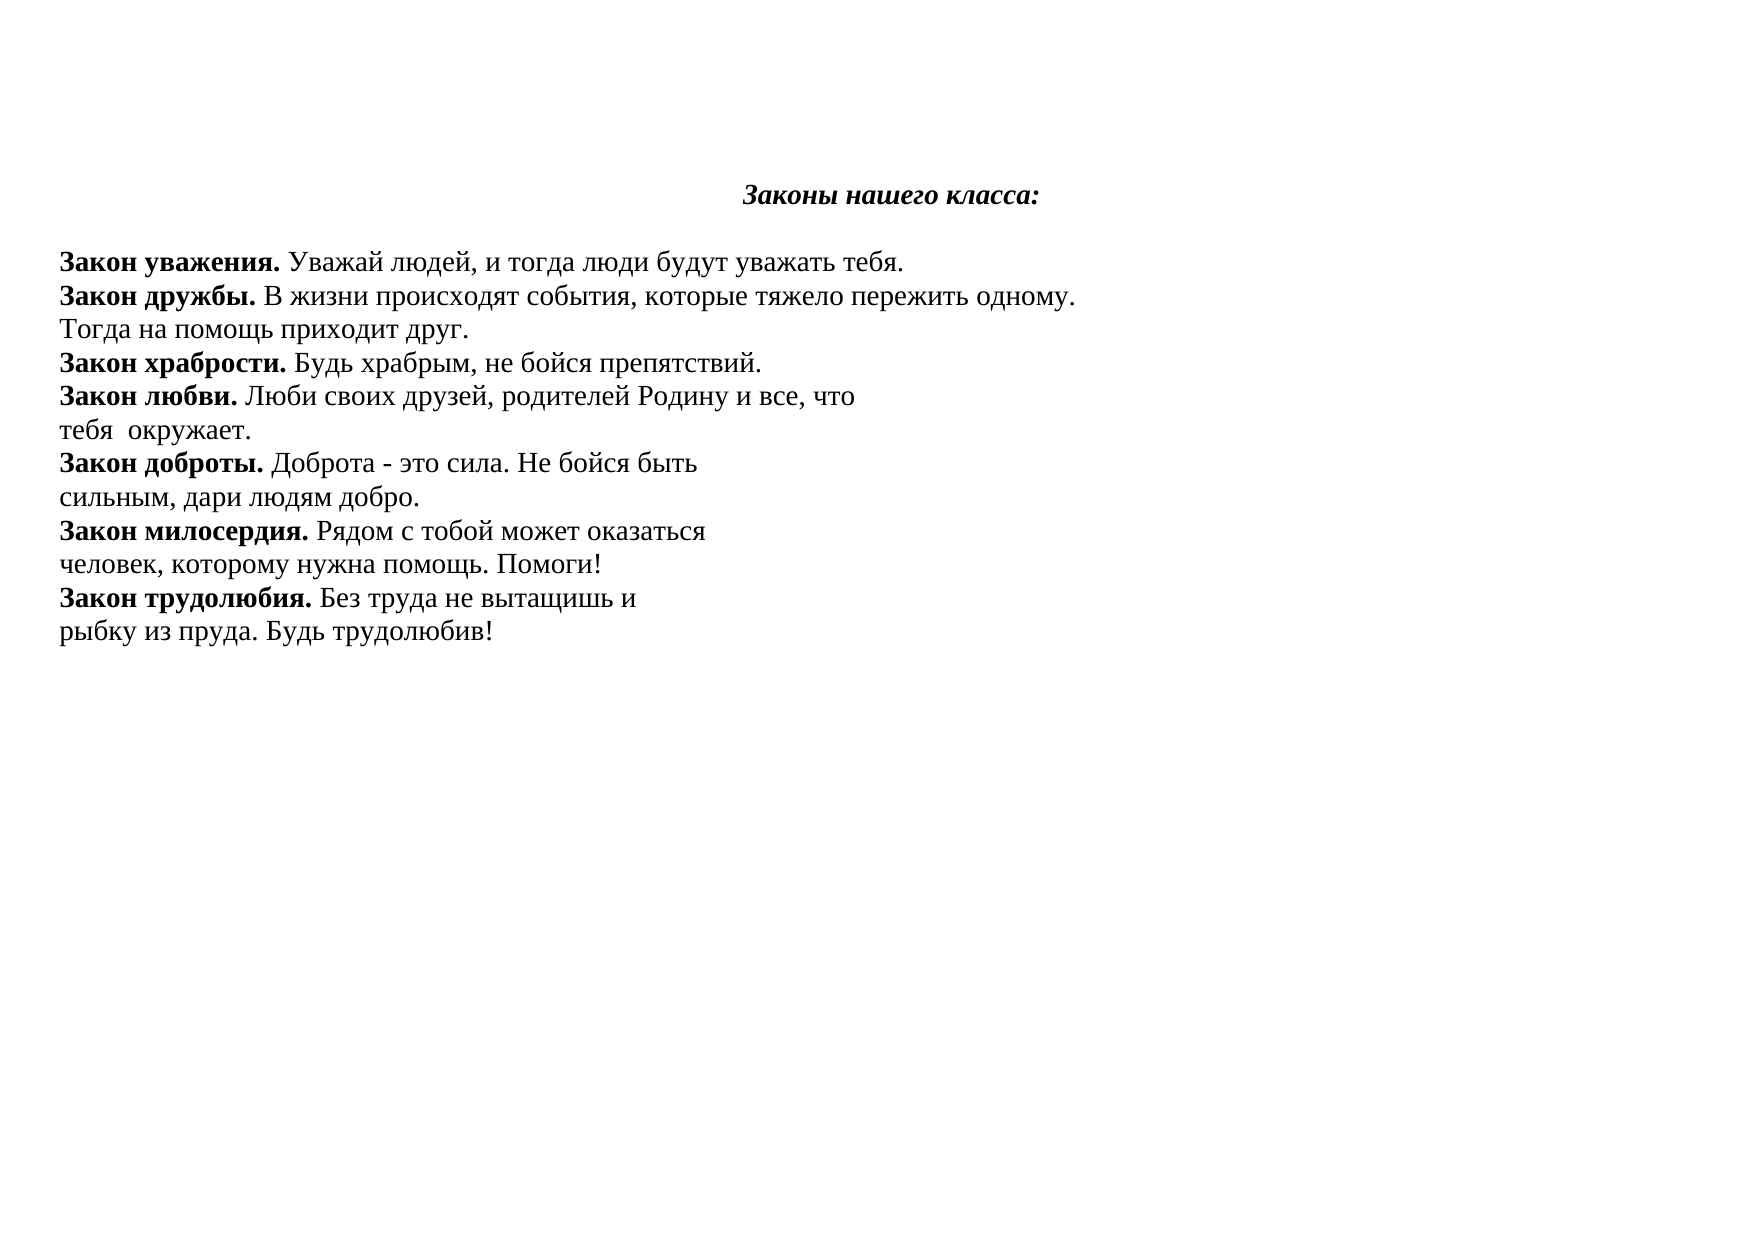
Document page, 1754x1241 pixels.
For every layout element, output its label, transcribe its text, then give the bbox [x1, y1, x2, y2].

text Законы нашего класса: [89, 177, 1695, 211]
text Закон милосердия. Рядом с тобой может оказаться [59, 513, 1695, 546]
text рыбку из пруда. Будь трудолюбив! [59, 613, 1695, 647]
text Закон доброты. Доброта - это сила. Не бойся быть [59, 446, 1695, 479]
text Закон любви. Люби своих друзей, родителей Родину и все, что [59, 378, 1695, 412]
text Закон дружбы. В жизни происходят события, которые тяжело пережить одному. [59, 278, 1695, 311]
text тебя окружает. [59, 412, 1695, 446]
text Закон храбрости. Будь храбрым, не бойся препятствий. [59, 345, 1695, 378]
text сильным, дари людям добро. [59, 479, 1695, 513]
text человек, которому нужна помощь. Помоги! [59, 546, 1695, 580]
text Тогда на помощь приходит друг. [59, 311, 1695, 345]
text Закон трудолюбия. Без труда не вытащишь и [59, 580, 1695, 613]
text Закон уважения. Уважай людей, и тогда люди будут уважать тебя. [59, 244, 1695, 278]
